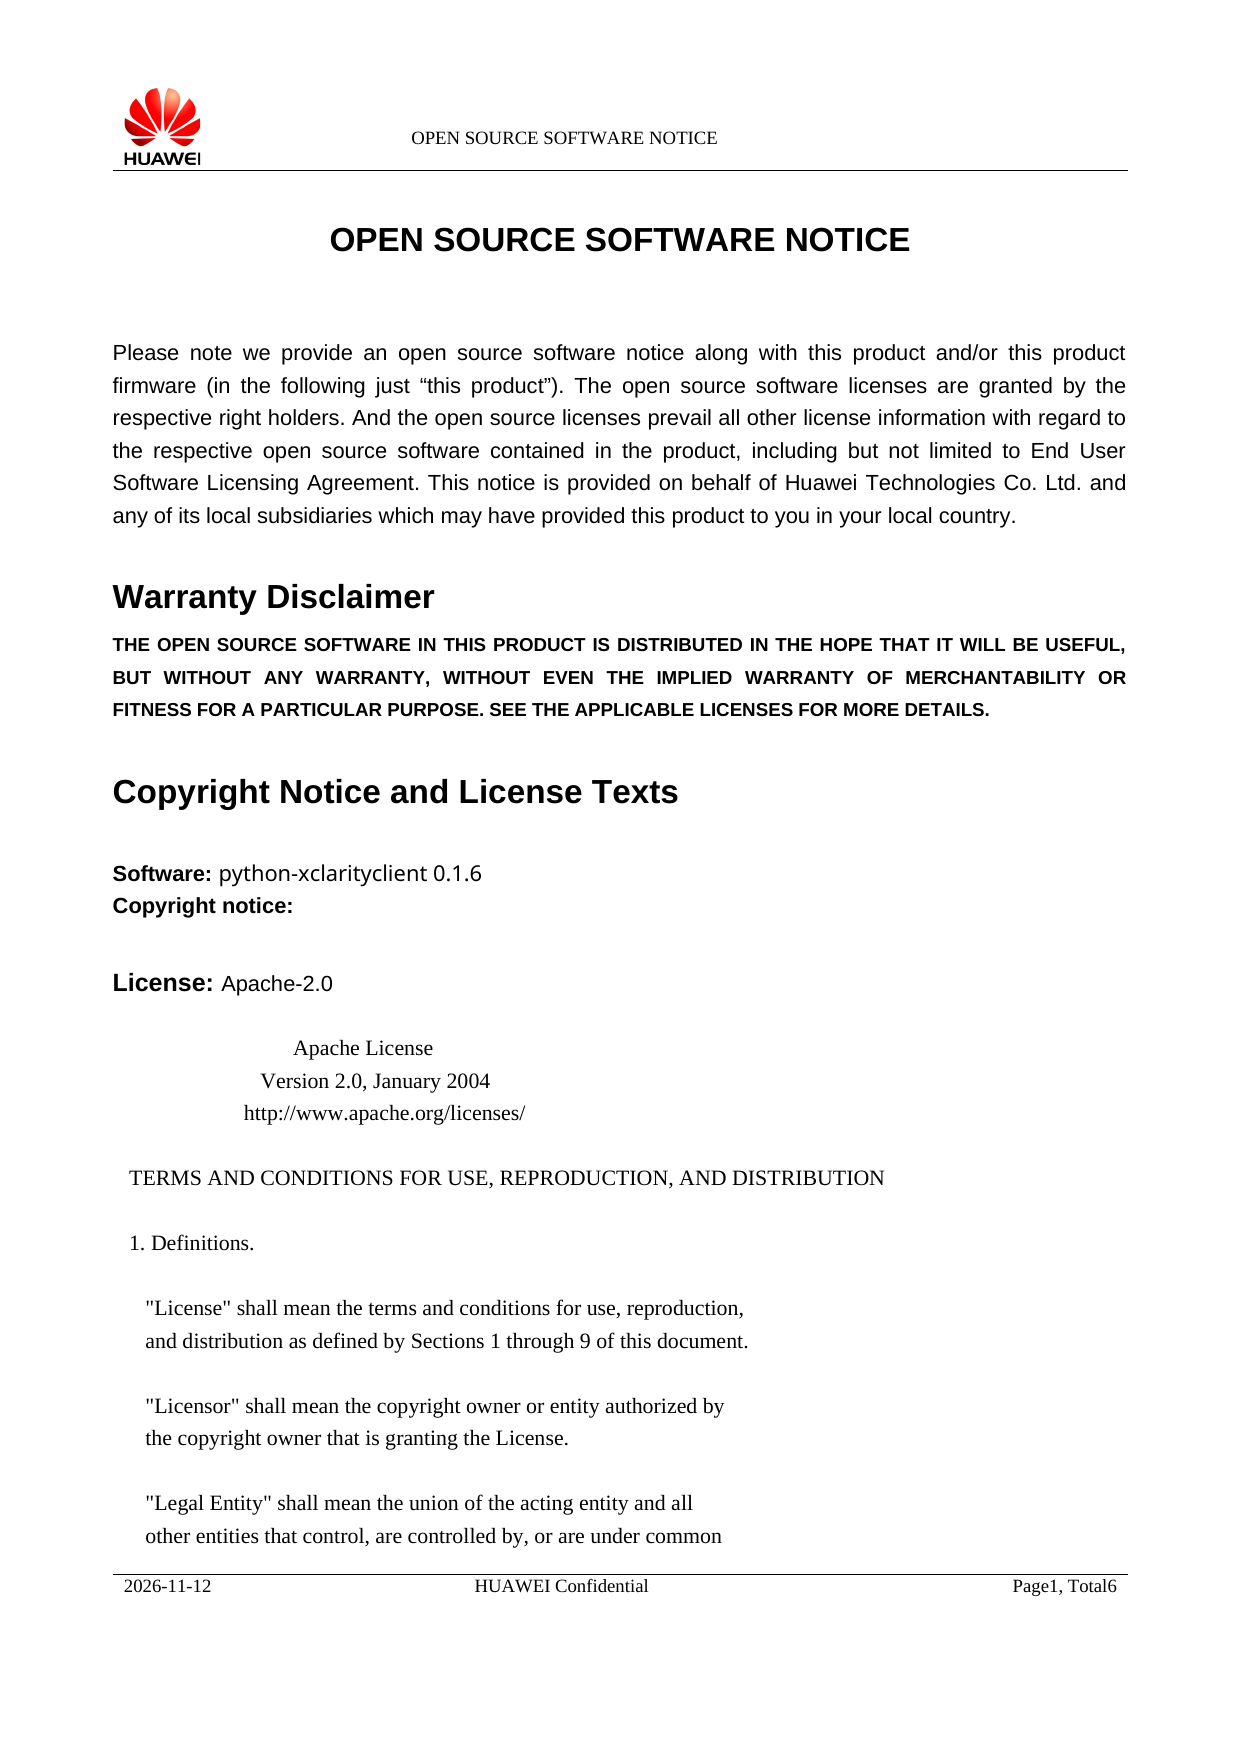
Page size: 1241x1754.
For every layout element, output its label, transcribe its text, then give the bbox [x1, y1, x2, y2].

text The open source software in this product is distributed in the hope that it will be useful, but WITHOUT ANY WARRANTY, without even the implied warranty of MERCHANTABILITY or FITNESS FOR A PARTICULAR PURPOSE. See the applicable licenses for more details. [112, 629, 1128, 726]
text Warranty Disclaimer [112, 564, 1128, 629]
picture [124, 88, 201, 165]
text Please note we provide an open source software notice along with this product and/or this product firmware (in the following just “this product”). The open source software licenses are granted by the respective right holders. And the open source licenses prevail all other license information with regard to the respective open source software contained in the product, including but not limited to End User Software Licensing Agreement. This notice is provided on behalf of Huawei Technologies Co. Ltd. and any of its local subsidiaries which may have provided this product to you in your local country. [112, 336, 1128, 531]
text Copyright notice: [112, 889, 1128, 921]
text Copyright Notice and License Texts [112, 759, 1128, 824]
text OPEN SOURCE SOFTWARE NOTICE [112, 206, 1128, 271]
title Software: python-xclarityclient 0.1.6 [112, 856, 1128, 889]
text License: Apache-2.0 [112, 966, 1128, 999]
